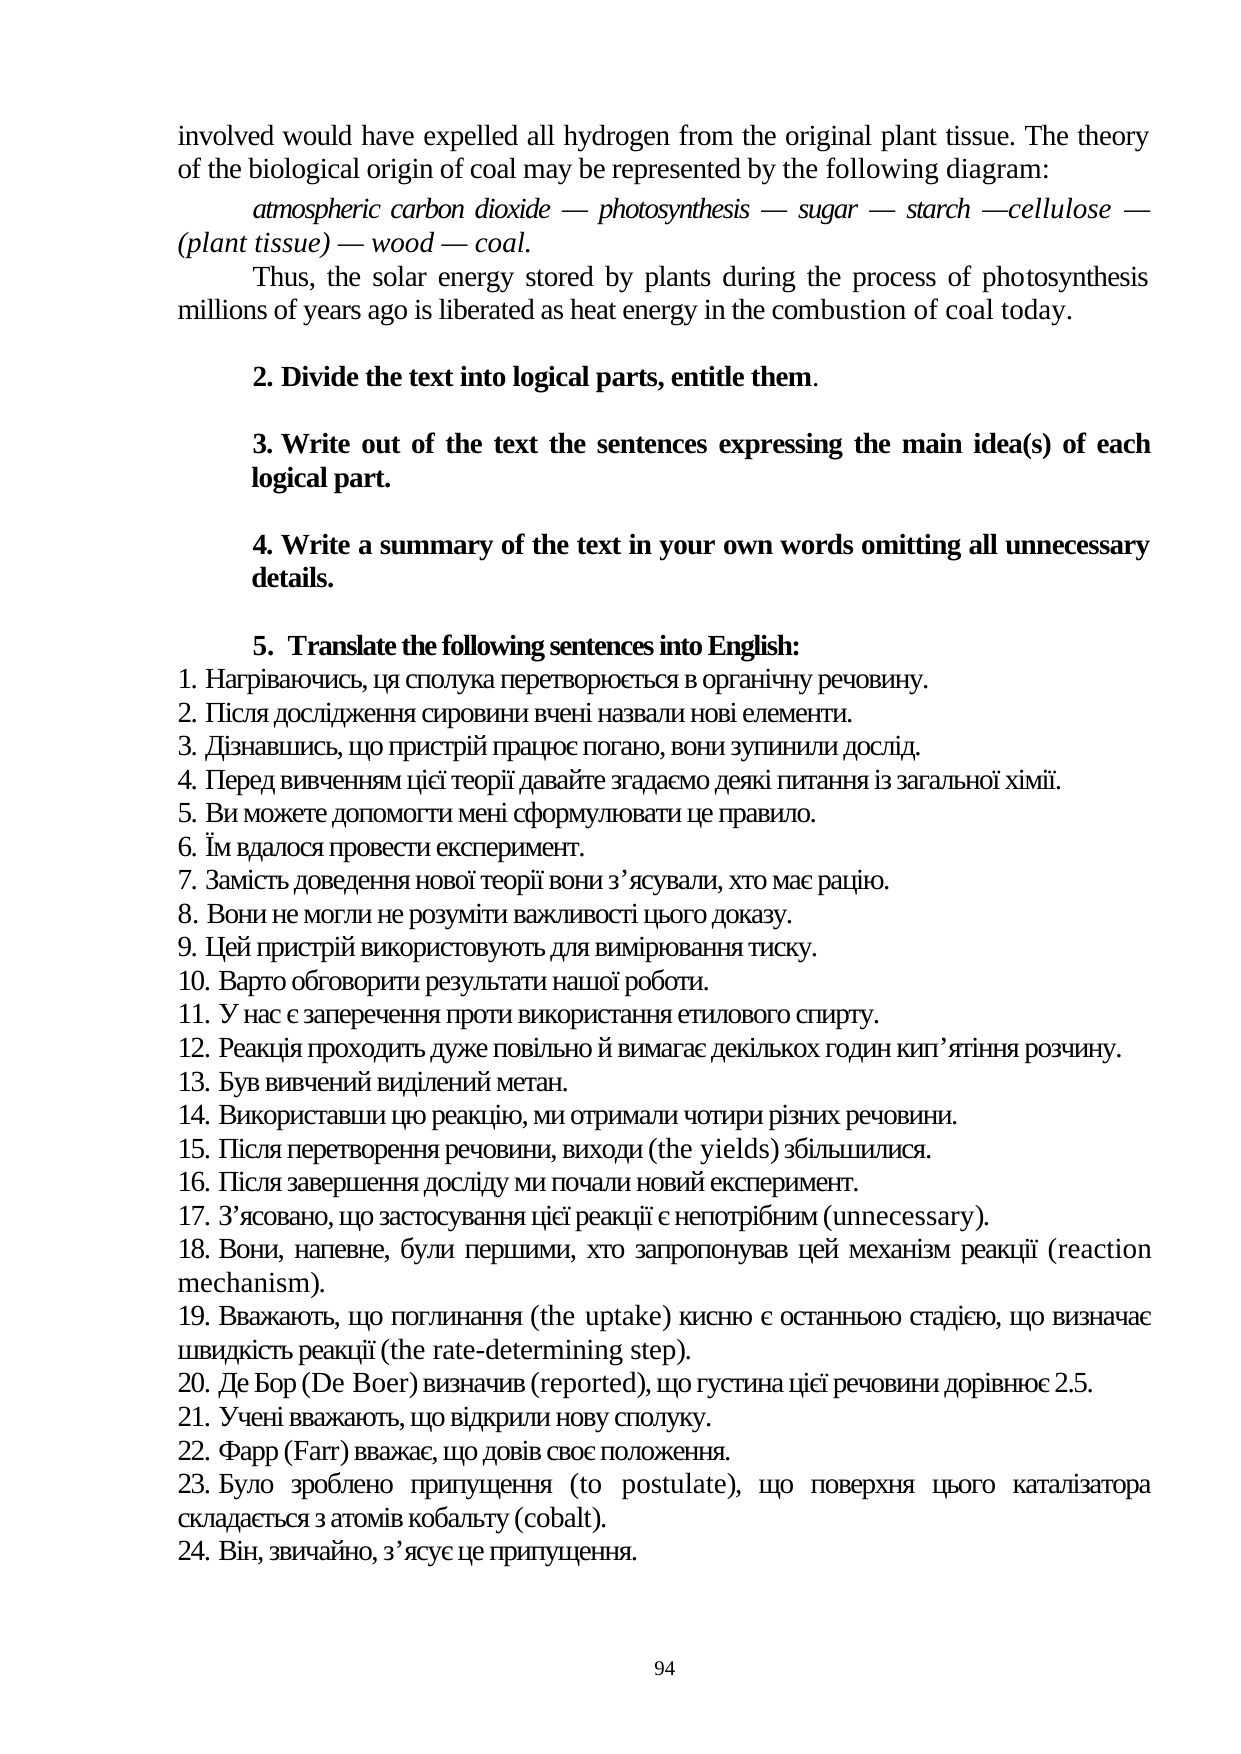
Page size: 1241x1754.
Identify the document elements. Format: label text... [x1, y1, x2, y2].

text 3. Write out of the text the sentences expressing the main idea(s) of each logical part. [251, 426, 1152, 493]
text 23. Було зроблено припущення (to postulate), що поверхня цього каталізатора складається з атомів кобальту (cobalt). [177, 1466, 1152, 1533]
text 20. Де Бор (De Boer) визначив (reported), що густина цієї речовини дорівнює 2.5. [177, 1366, 1152, 1399]
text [177, 118, 1151, 185]
text 6. Їм вдалося провести експеримент. [177, 829, 1152, 862]
text 4. Write a summary of the text in your own words omitting all unnecessary details. [251, 527, 1151, 594]
text 5. Translate the following sentences into English: [191, 628, 1152, 661]
text 16. Після завершення досліду ми почали новий експеримент. [177, 1164, 1152, 1198]
text 1. Нагріваючись, ця сполука перетворюється в органічну речовину. [177, 661, 1152, 695]
text 2. Після дослідження сировини вчені назвали нові елементи. [177, 695, 1152, 728]
text 12. Реакція проходить дуже повільно й вимагає декількох годин кип’ятіння розчину. [177, 1030, 1152, 1064]
text 10. Варто обговорити результати нашої роботи. [177, 963, 1152, 997]
text 13. Був вивчений виділений метан. [177, 1064, 1152, 1097]
text 2. Divide the text into logical parts, entitle them. [177, 359, 1152, 393]
text 4. Перед вивченням цієї теорії давайте згадаємо деякі питання із загальної хімії. [177, 762, 1152, 795]
text 3. Дізнавшись, що пристрій працює погано, вони зупинили дослід. [177, 728, 1152, 762]
text 11. У нас є заперечення проти використання етилового спирту. [177, 997, 1152, 1030]
text 9. Цей пристрій використовують для вимірювання тиску. [177, 929, 1152, 963]
text 24. Він, звичайно, з’ясує це припущення. [177, 1533, 1152, 1567]
text 22. Фарр (Farr) вважає, що довів своє положення. [177, 1433, 1152, 1466]
text Thus, the solar energy stored by plants during the process of photosynthesis millions of years ago is liberated as heat energy in the combustion of coal today. [177, 259, 1149, 326]
text 19. Вважають, що поглинання (the uptake) кисню є останньою стадією, що визначає швидкість реакції (the rate-determining step). [177, 1298, 1152, 1366]
text 18. Вони, напевне, були першими, хто запропонував цей механізм реакції (reaction mechanism). [177, 1231, 1152, 1298]
text 14. Використавши цю реакцію, ми отримали чотири різних речовини. [177, 1097, 1152, 1131]
text 15. Після перетворення речовини, виходи (the yields) збільшилися. [177, 1131, 1152, 1164]
text 7. Замість доведення нової теорії вони з’ясували, хто має рацію. [177, 862, 1152, 896]
text atmospheric carbon dioxide — photosynthesis — sugar — starch —cellulose — (plant tissue) — wood — coal. [177, 192, 1150, 259]
text 17. З’ясовано, що застосування цієї реакції є непотрібним (unnecessary). [177, 1198, 1152, 1231]
text 8. Вони не могли не розуміти важливості цього доказу. [177, 896, 1152, 929]
text 5. Ви можете допомогти мені сформулювати це правило. [177, 795, 1152, 829]
text 21. Учені вважають, що відкрили нову сполуку. [177, 1399, 1152, 1433]
